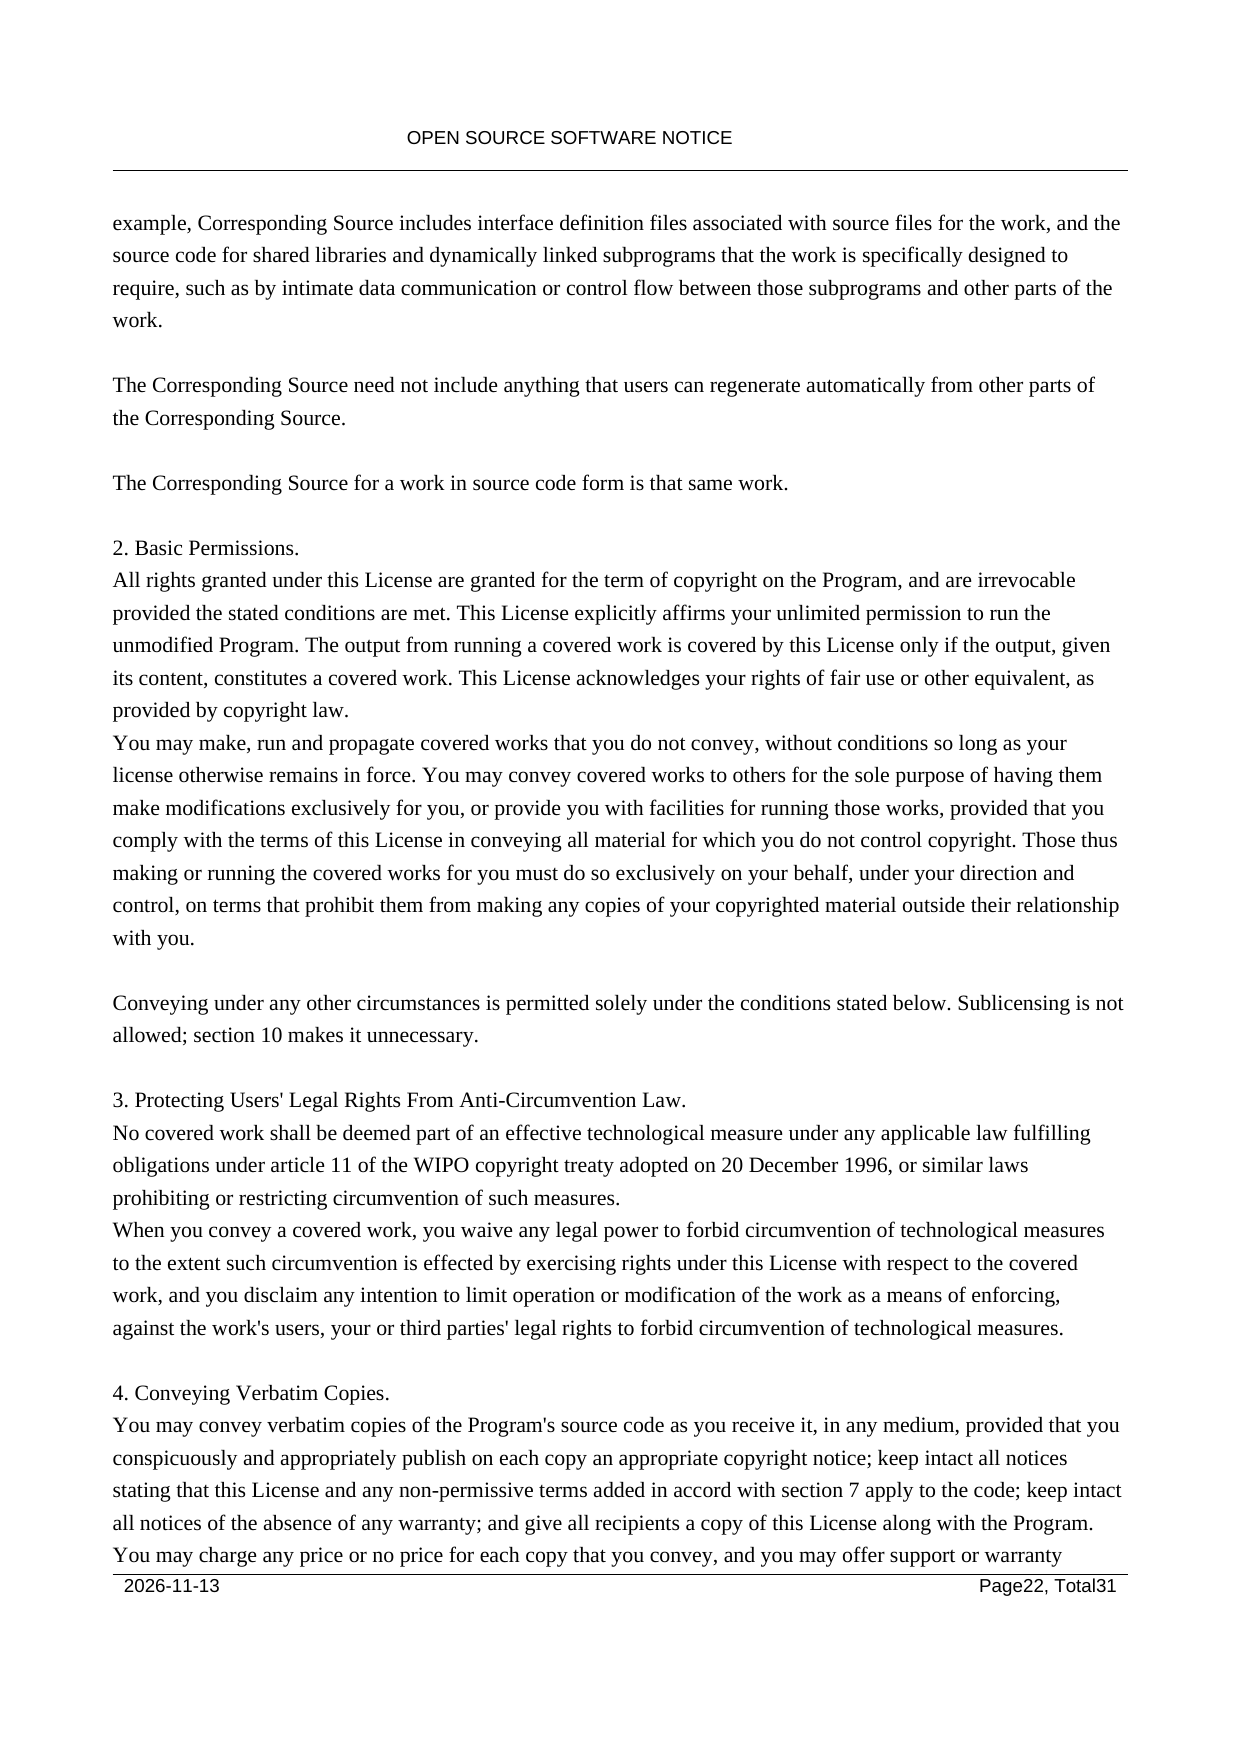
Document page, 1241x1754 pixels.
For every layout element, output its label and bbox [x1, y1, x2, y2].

text [112, 206, 1128, 1571]
